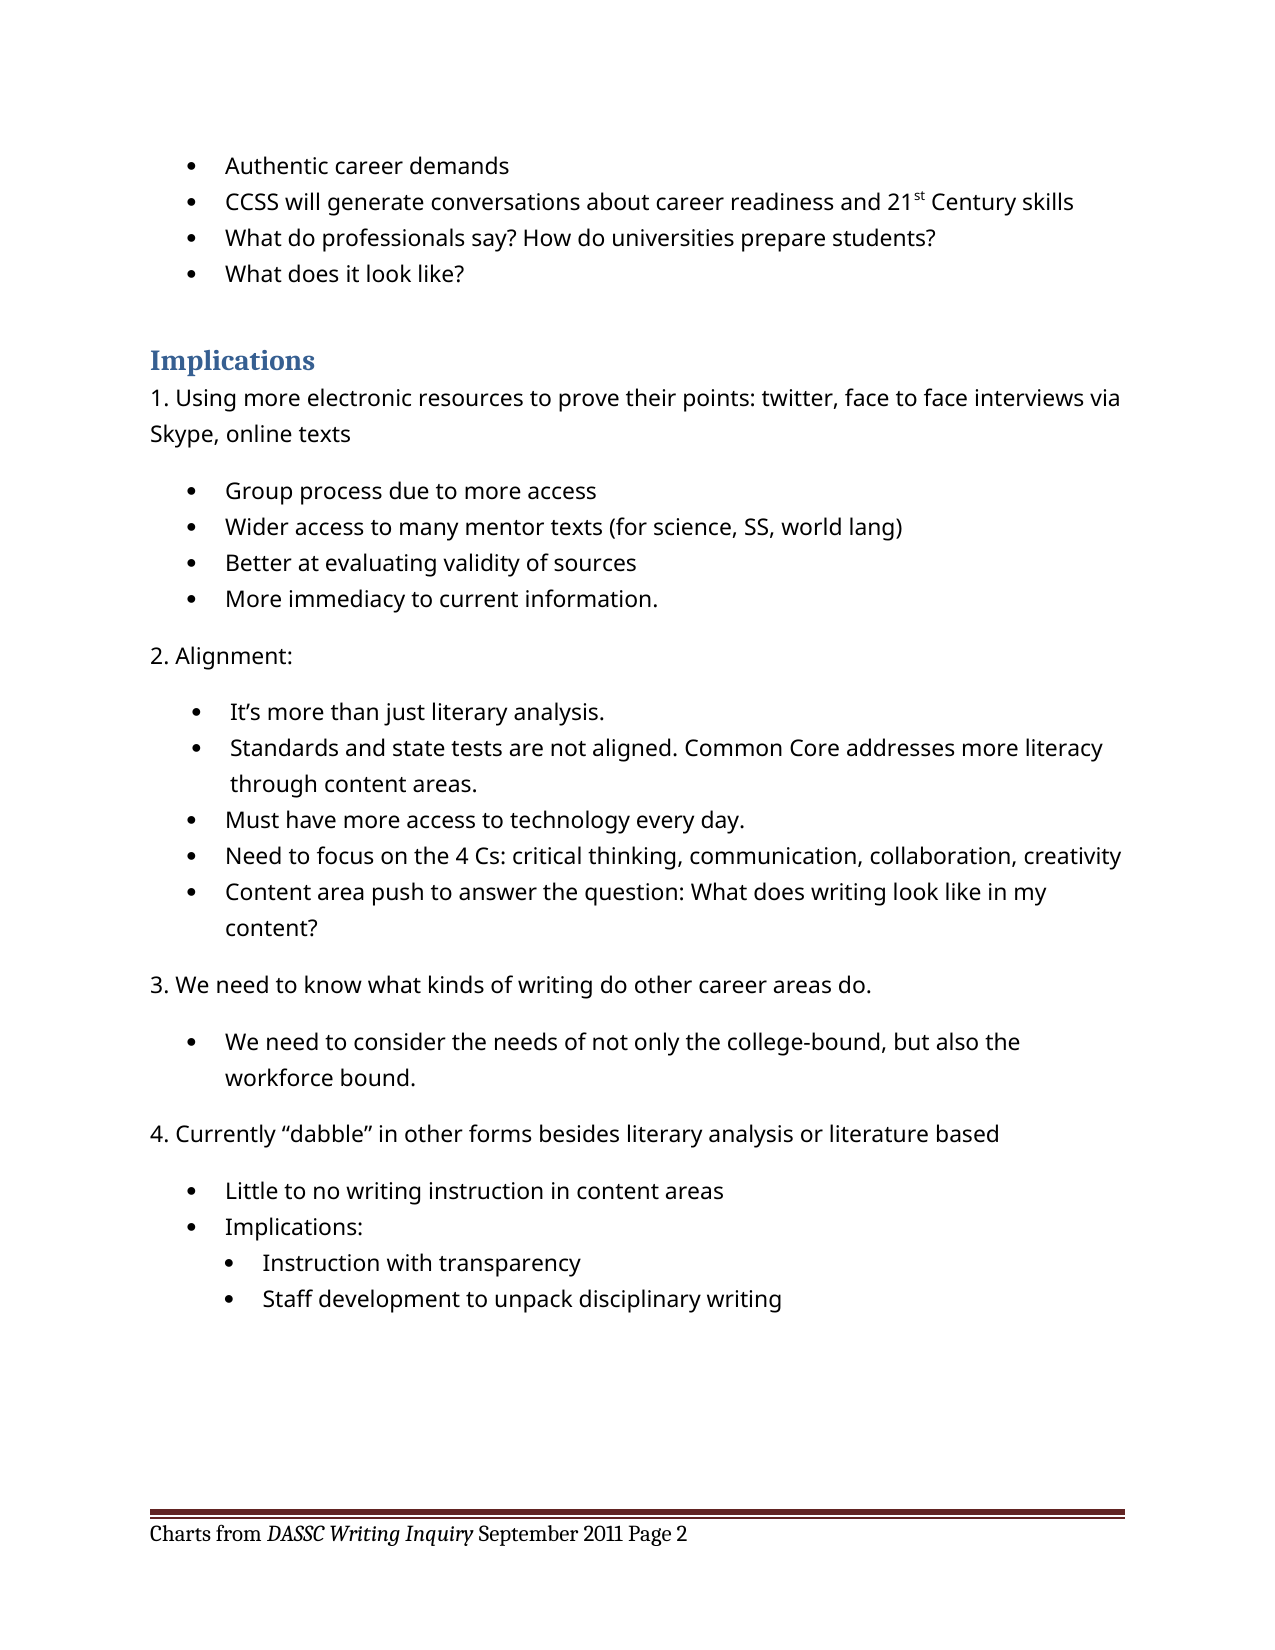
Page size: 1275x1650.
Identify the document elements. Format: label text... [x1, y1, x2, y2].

list More immediacy to current information. [187, 583, 1125, 614]
list CCSS will generate conversations about career readiness and 21st Century skills [187, 186, 1125, 217]
list It’s more than just literary analysis. [192, 696, 1125, 728]
list Instruction with transparency [225, 1247, 1125, 1278]
list Wider access to many mentor texts (for science, SS, world lang) [187, 511, 1125, 542]
list Content area push to answer the question: What does writing look like in my content? [187, 876, 1125, 943]
list Must have more access to technology every day. [187, 804, 1125, 835]
list What do professionals say? How do universities prepare students? [187, 222, 1125, 253]
text 1. Using more electronic resources to prove their points: twitter, face to face interviews via Skype, online texts [150, 382, 1125, 449]
list We need to consider the needs of not only the college-bound, but also the workforce bound. [187, 1026, 1125, 1093]
list Need to focus on the 4 Cs: critical thinking, communication, collaboration, creativity [187, 840, 1125, 871]
text 3. We need to know what kinds of writing do other career areas do. [150, 969, 1125, 1000]
list Authentic career demands [187, 150, 1125, 181]
list Little to no writing instruction in content areas [187, 1175, 1125, 1206]
text 4. Currently “dabble” in other forms besides literary analysis or literature based [150, 1118, 1125, 1149]
text 2. Alignment: [150, 639, 1125, 671]
list Better at evaluating validity of sources [187, 547, 1125, 578]
subtitle Implications [150, 344, 1125, 377]
list Staff development to unpack disciplinary writing [225, 1283, 1125, 1314]
list Standards and state tests are not aligned. Common Core addresses more literacy through content areas. [192, 732, 1125, 799]
list What does it look like? [187, 258, 1125, 289]
list Implications: [187, 1211, 1125, 1242]
list Group process due to more access [187, 475, 1125, 506]
